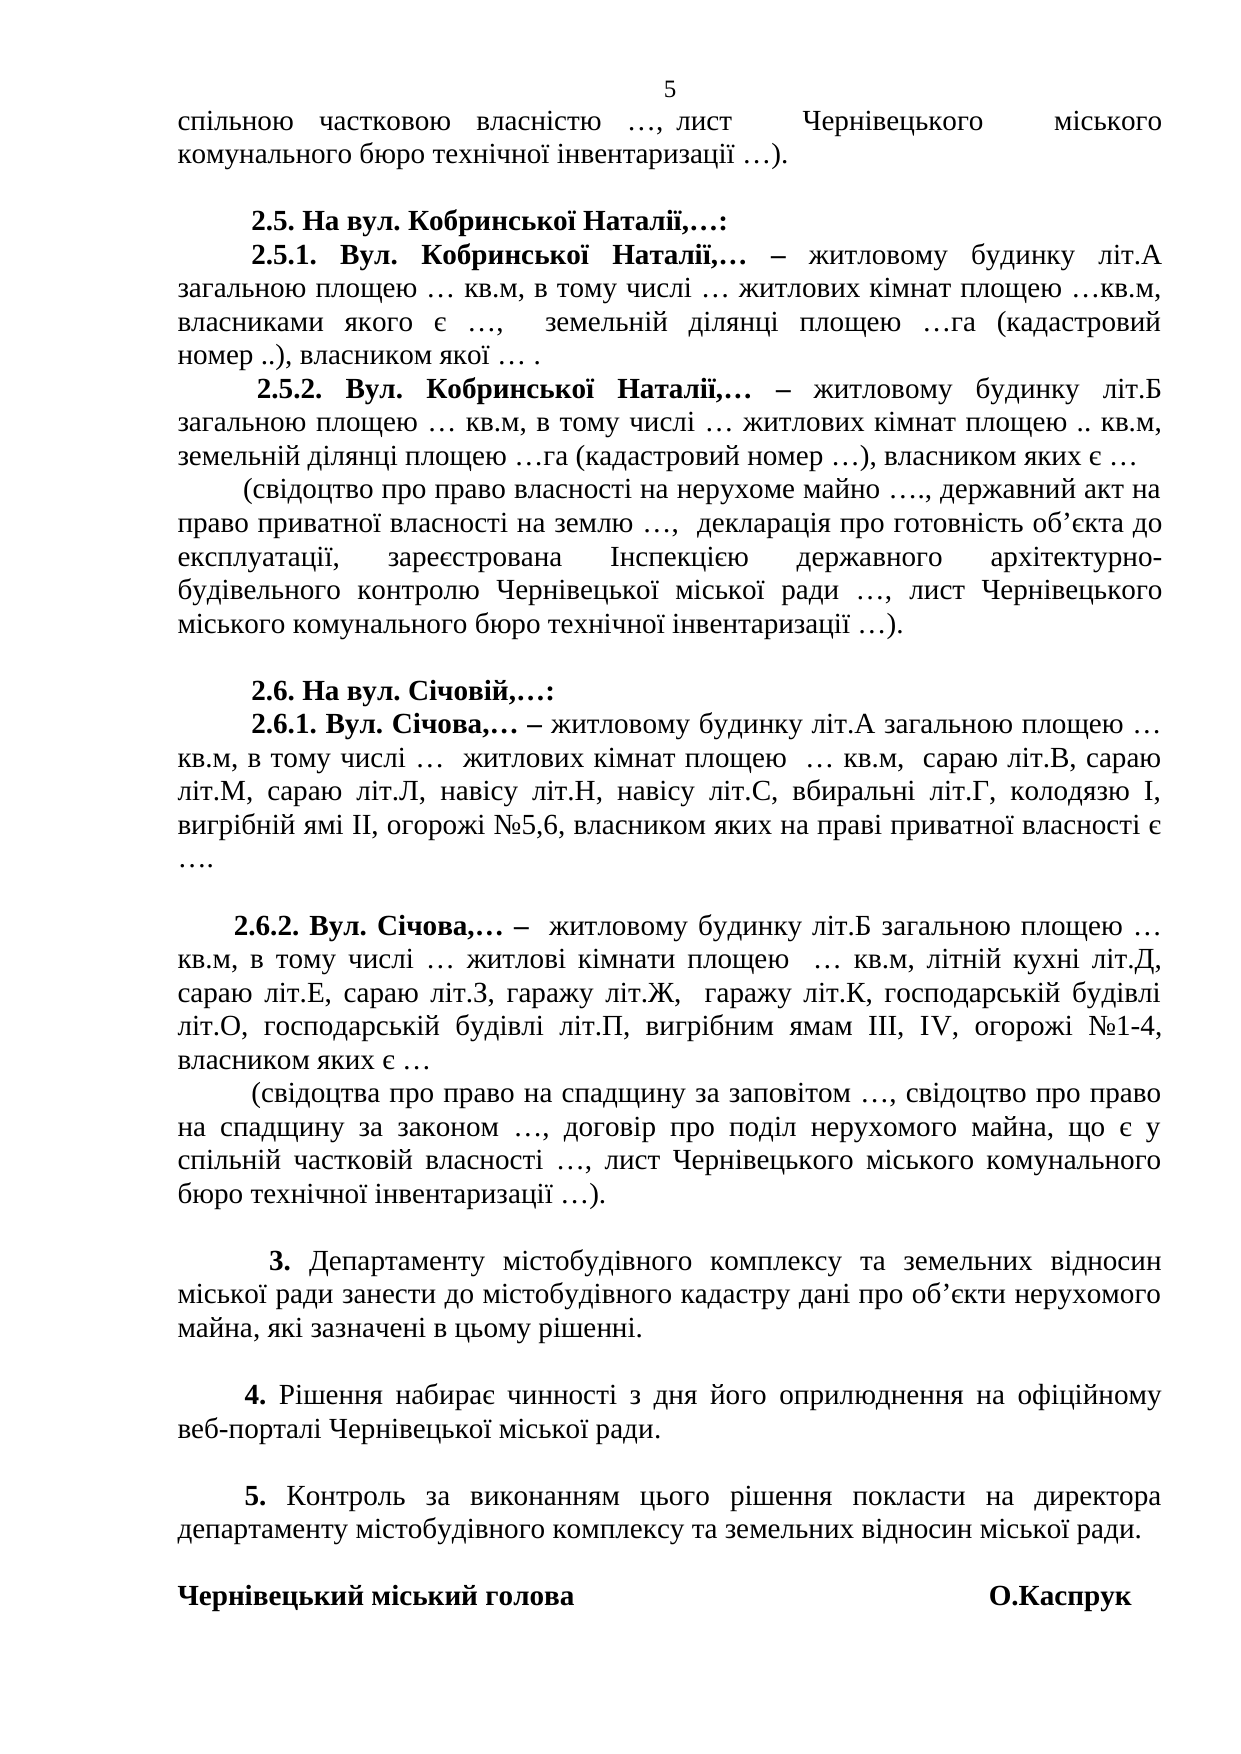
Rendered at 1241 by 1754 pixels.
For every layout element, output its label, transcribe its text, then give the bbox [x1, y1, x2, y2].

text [177, 103, 1162, 170]
text 5. Контроль за виконанням цього рішення покласти на директора департаменту містобудівного комплексу та земельних відносин міської ради. [177, 1478, 1162, 1545]
text 2.5.1. Вул. Кобринської Наталії,… – житловому будинку літ.А загальною площею … кв.м, в тому числі … житлових кімнат площею …кв.м, власниками якого є …, земельній ділянці площею …га (кадастровий номер ..), власником якої … . [177, 237, 1162, 371]
text (свідоцтва про право на спадщину за заповітом …, свідоцтво про право на спадщину за законом …, договір про поділ нерухомого майна, що є у спільній частковій власності …, лист Чернівецького міського комунального бюро технічної інвентаризації …). [177, 1075, 1162, 1209]
text 3. Департаменту містобудівного комплексу та земельних відносин міської ради занести до містобудівного кадастру дані про об’єкти нерухомого майна, які зазначені в цьому рішенні. [177, 1243, 1162, 1344]
text 2.6. На вул. Січовій,…: [177, 673, 1162, 706]
text 4. Рішення набирає чинності з дня його оприлюднення на офіційному веб-порталі Чернівецької міської ради. [177, 1377, 1162, 1444]
text 2.6.2. Вул. Січова,… – житловому будинку літ.Б загальною площею … кв.м, в тому числі … житлові кімнати площею … кв.м, літній кухні літ.Д, сараю літ.Е, сараю літ.З, гаражу літ.Ж, гаражу літ.К, господарській будівлі літ.О, господарській будівлі літ.П, вигрібним ямам ІІІ, ІV, огорожі №1-4, власником яких є … [177, 908, 1162, 1075]
text (свідоцтво про право власності на нерухоме майно …., державний акт на право приватної власності на землю …, декларація про готовність об’єкта до експлуатації, зареєстрована Інспекцією державного архітектурно-будівельного контролю Чернівецької міської ради …, лист Чернівецького міського комунального бюро технічної інвентаризації …). [177, 472, 1162, 639]
text 2.6.1. Вул. Січова,… – житловому будинку літ.А загальною площею … кв.м, в тому числі … житлових кімнат площею … кв.м, сараю літ.В, сараю літ.М, сараю літ.Л, навісу літ.Н, навісу літ.С, вбиральні літ.Г, колодязю І, вигрібній ямі ІІ, огорожі №5,6, власником яких на праві приватної власності є …. [177, 706, 1162, 874]
text 2.5. На вул. Кобринської Наталії,…: [177, 203, 1162, 237]
text Чернівецький міський голова О.Каспрук [177, 1578, 1162, 1612]
text 2.5.2. Вул. Кобринської Наталії,… – житловому будинку літ.Б загальною площею … кв.м, в тому числі … житлових кімнат площею .. кв.м, земельній ділянці площею …га (кадастровий номер …), власником яких є … [177, 371, 1162, 472]
